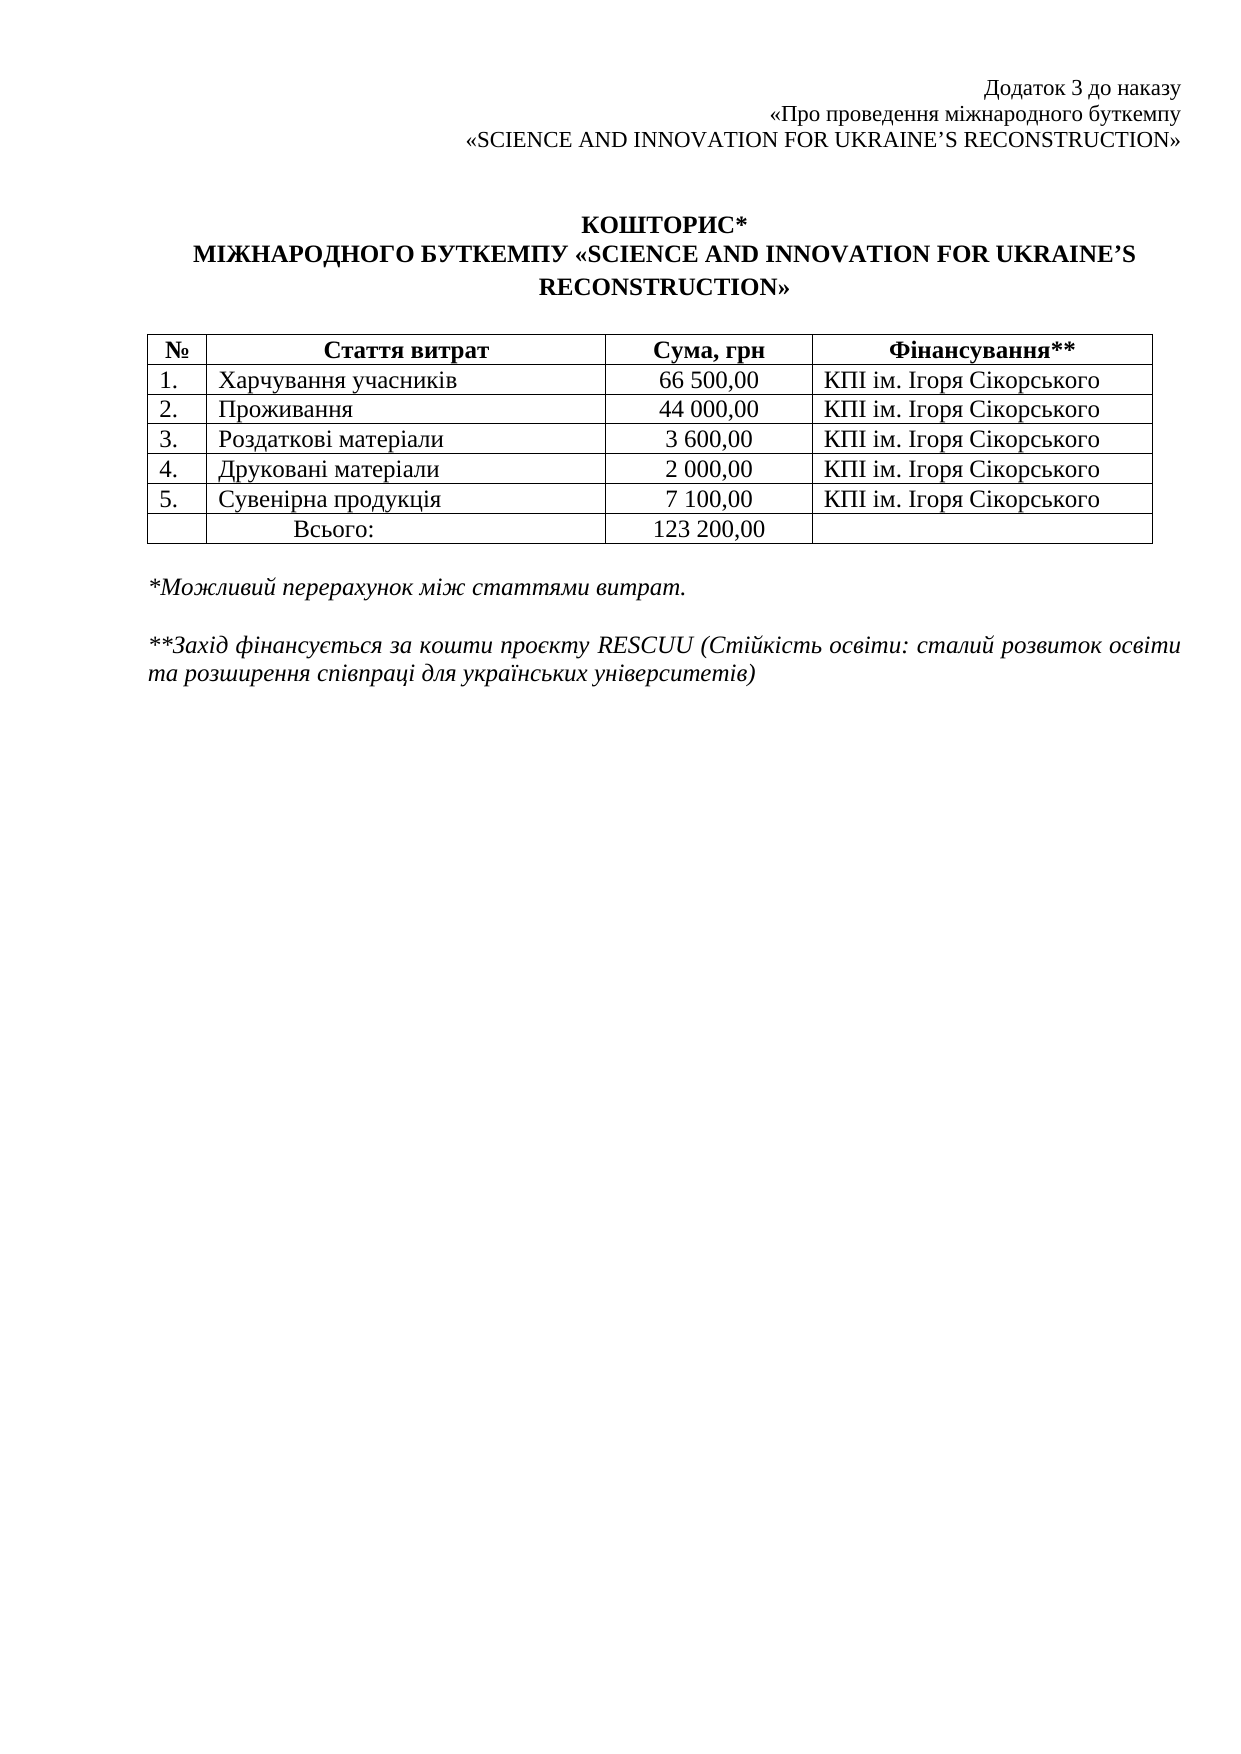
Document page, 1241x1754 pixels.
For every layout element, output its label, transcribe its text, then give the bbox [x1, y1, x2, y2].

text МІЖНАРОДНОГО БУТКЕМПУ «SCIENCE AND INNOVATION FOR UKRAINE’S RECONSTRUCTION» [148, 239, 1181, 301]
subtitle «SCIENCE AND INNOVATION FOR UKRAINE’S RECONSTRUCTION» [148, 127, 1181, 153]
text **Захід фінансується за кошти проєкту RESCUU (Стійкість освіти: сталий розвиток освіти та розширення співпраці для українських університетів) [148, 630, 1181, 687]
table_cell КПІ ім. Ігоря Сікорського [813, 484, 1152, 513]
table_cell КПІ ім. Ігоря Сікорського [813, 454, 1152, 483]
table_cell [148, 514, 206, 542]
text Додаток 3 до наказу [148, 74, 1181, 100]
table_cell 3 600,00 [606, 424, 812, 453]
table_cell 66 500,00 [606, 365, 812, 393]
table_cell [813, 514, 1152, 542]
table_cell КПІ ім. Ігоря Сікорського [813, 365, 1152, 393]
table_cell 7 100,00 [606, 484, 812, 513]
table_cell 4. [148, 454, 206, 483]
table_cell 3. [148, 424, 206, 453]
table_cell 123 200,00 [606, 514, 812, 542]
table_cell 5. [148, 484, 206, 513]
table_cell 2 000,00 [606, 454, 812, 483]
table_cell 1. [148, 365, 206, 393]
subtitle «Про проведення міжнародного буткемпу [148, 100, 1181, 127]
table_cell Всього: [207, 514, 605, 542]
table_cell Роздаткові матеріали [207, 424, 605, 453]
table_cell Друковані матеріали [207, 454, 605, 483]
table_header Сума, грн [606, 335, 812, 364]
table_header Фінансування** [813, 335, 1152, 364]
table_cell 44 000,00 [606, 395, 812, 423]
table_cell Сувенірна продукція [207, 484, 605, 513]
table_cell КПІ ім. Ігоря Сікорського [813, 395, 1152, 423]
table_header Стаття витрат [207, 335, 605, 364]
text КОШТОРИС* [148, 210, 1181, 239]
text *Можливий перерахунок між статтями витрат. [148, 572, 1181, 601]
table_cell КПІ ім. Ігоря Сікорського [813, 424, 1152, 453]
table_cell 2. [148, 395, 206, 423]
table_cell Проживання [207, 395, 605, 423]
table_header № [148, 335, 206, 364]
table_cell Харчування учасників [207, 365, 605, 393]
